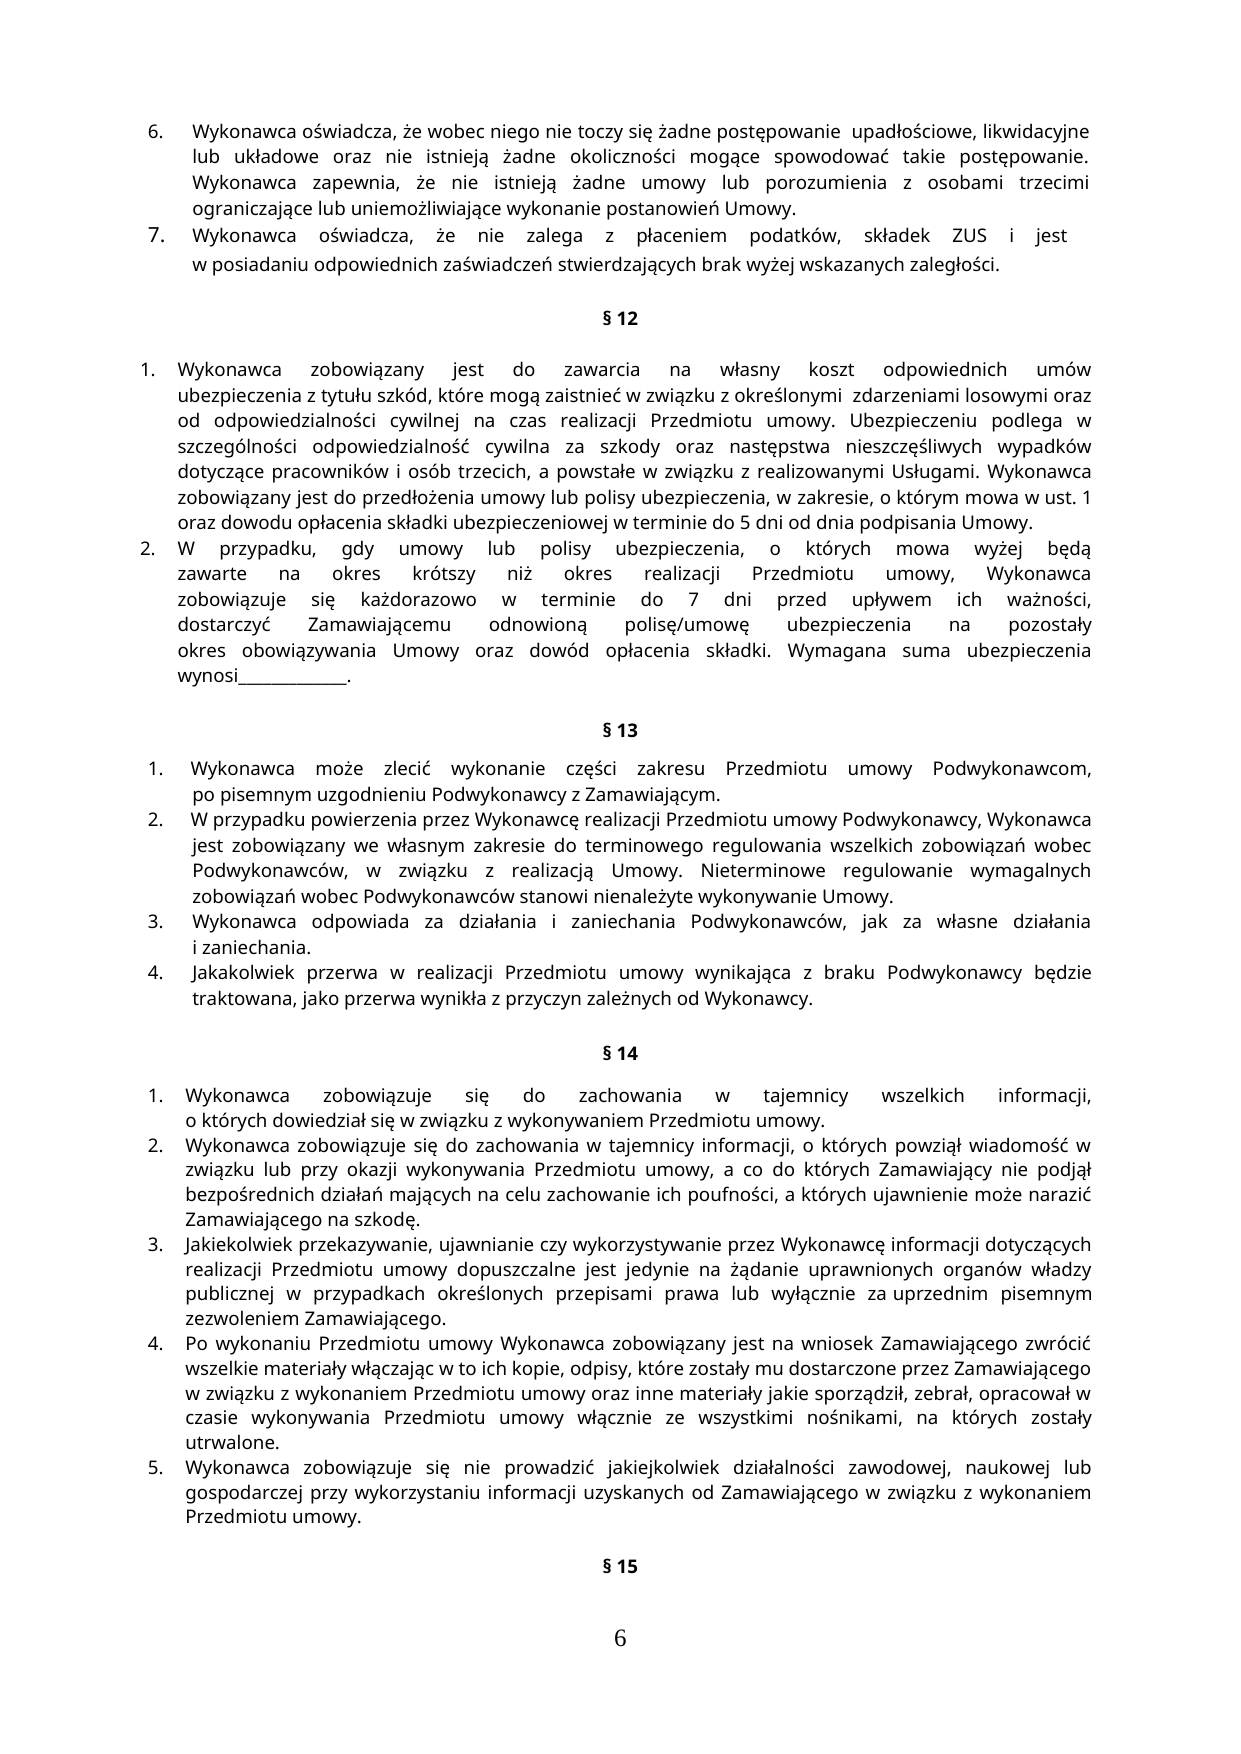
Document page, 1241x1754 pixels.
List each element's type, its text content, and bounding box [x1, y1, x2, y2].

list § 13 [148, 717, 1092, 743]
list § 12 [148, 306, 1092, 331]
list W przypadku, gdy umowy lub polisy ubezpieczenia, o których mowa wyżej będą zawarte na okres krótszy niż okres realizacji Przedmiotu umowy, Wykonawca zobowiązuje się każdorazowo w terminie do 7 dni przed upływem ich ważności, dostarczyć Zamawiającemu odnowioną polisę/umowę ubezpieczenia na pozostały okres obowiązywania Umowy oraz dowód opłacenia składki. Wymagana suma ubezpieczenia wynosi_____________. [140, 535, 1092, 688]
list Wykonawca zobowiązuje się do zachowania w tajemnicy wszelkich informacji, o których dowiedział się w związku z wykonywaniem Przedmiotu umowy. [148, 1083, 1092, 1132]
list Wykonawca oświadcza, że wobec niego nie toczy się żadne postępowanie upadłościowe, likwidacyjne lub układowe oraz nie istnieją żadne okoliczności mogące spowodować takie postępowanie. Wykonawca zapewnia, że nie istnieją żadne umowy lub porozumienia z osobami trzecimi ograniczające lub uniemożliwiające wykonanie postanowień Umowy. [148, 118, 1090, 220]
list Po wykonaniu Przedmiotu umowy Wykonawca zobowiązany jest na wniosek Zamawiającego zwrócić wszelkie materiały włączając w to ich kopie, odpisy, które zostały mu dostarczone przez Zamawiającego w związku z wykonaniem Przedmiotu umowy oraz inne materiały jakie sporządził, zebrał, opracował w czasie wykonywania Przedmiotu umowy włącznie ze wszystkimi nośnikami, na których zostały utrwalone. [148, 1331, 1092, 1454]
list Wykonawca odpowiada za działania i zaniechania Podwykonawców, jak za własne działania i zaniechania. [148, 908, 1092, 959]
list Jakiekolwiek przekazywanie, ujawnianie czy wykorzystywanie przez Wykonawcę informacji dotyczących realizacji Przedmiotu umowy dopuszczalne jest jedynie na żądanie uprawnionych organów władzy publicznej w przypadkach określonych przepisami prawa lub wyłącznie za uprzednim pisemnym zezwoleniem Zamawiającego. [148, 1231, 1092, 1331]
list § 14 [148, 1040, 1092, 1065]
list W przypadku powierzenia przez Wykonawcę realizacji Przedmiotu umowy Podwykonawcy, Wykonawca jest zobowiązany we własnym zakresie do terminowego regulowania wszelkich zobowiązań wobec Podwykonawców, w związku z realizacją Umowy. Nieterminowe regulowanie wymagalnych zobowiązań wobec Podwykonawców stanowi nienależyte wykonywanie Umowy. [148, 806, 1092, 908]
list Wykonawca może zlecić wykonanie części zakresu Przedmiotu umowy Podwykonawcom, po pisemnym uzgodnieniu Podwykonawcy z Zamawiającym. [148, 755, 1092, 806]
list Wykonawca zobowiązany jest do zawarcia na własny koszt odpowiednich umów ubezpieczenia z tytułu szkód, które mogą zaistnieć w związku z określonymi zdarzeniami losowymi oraz od odpowiedzialności cywilnej na czas realizacji Przedmiotu umowy. Ubezpieczeniu podlega w szczególności odpowiedzialność cywilna za szkody oraz następstwa nieszczęśliwych wypadków dotyczące pracowników i osób trzecich, a powstałe w związku z realizowanymi Usługami. Wykonawca zobowiązany jest do przedłożenia umowy lub polisy ubezpieczenia, w zakresie, o którym mowa w ust. 1 oraz dowodu opłacenia składki ubezpieczeniowej w terminie do 5 dni od dnia podpisania Umowy. [140, 356, 1092, 535]
list § 15 [148, 1554, 1092, 1579]
list Wykonawca zobowiązuje się do zachowania w tajemnicy informacji, o których powziął wiadomość w związku lub przy okazji wykonywania Przedmiotu umowy, a co do których Zamawiający nie podjął bezpośrednich działań mających na celu zachowanie ich poufności, a których ujawnienie może narazić Zamawiającego na szkodę. [148, 1132, 1092, 1231]
list Wykonawca oświadcza, że nie zalega z płaceniem podatków, składek ZUS i jest w posiadaniu odpowiednich zaświadczeń stwierdzających brak wyżej wskazanych zaległości. [148, 220, 1090, 277]
list Jakakolwiek przerwa w realizacji Przedmiotu umowy wynikająca z braku Podwykonawcy będzie traktowana, jako przerwa wynikła z przyczyn zależnych od Wykonawcy. [148, 959, 1092, 1011]
list Wykonawca zobowiązuje się nie prowadzić jakiejkolwiek działalności zawodowej, naukowej lub gospodarczej przy wykorzystaniu informacji uzyskanych od Zamawiającego w związku z wykonaniem Przedmiotu umowy. [148, 1454, 1092, 1529]
